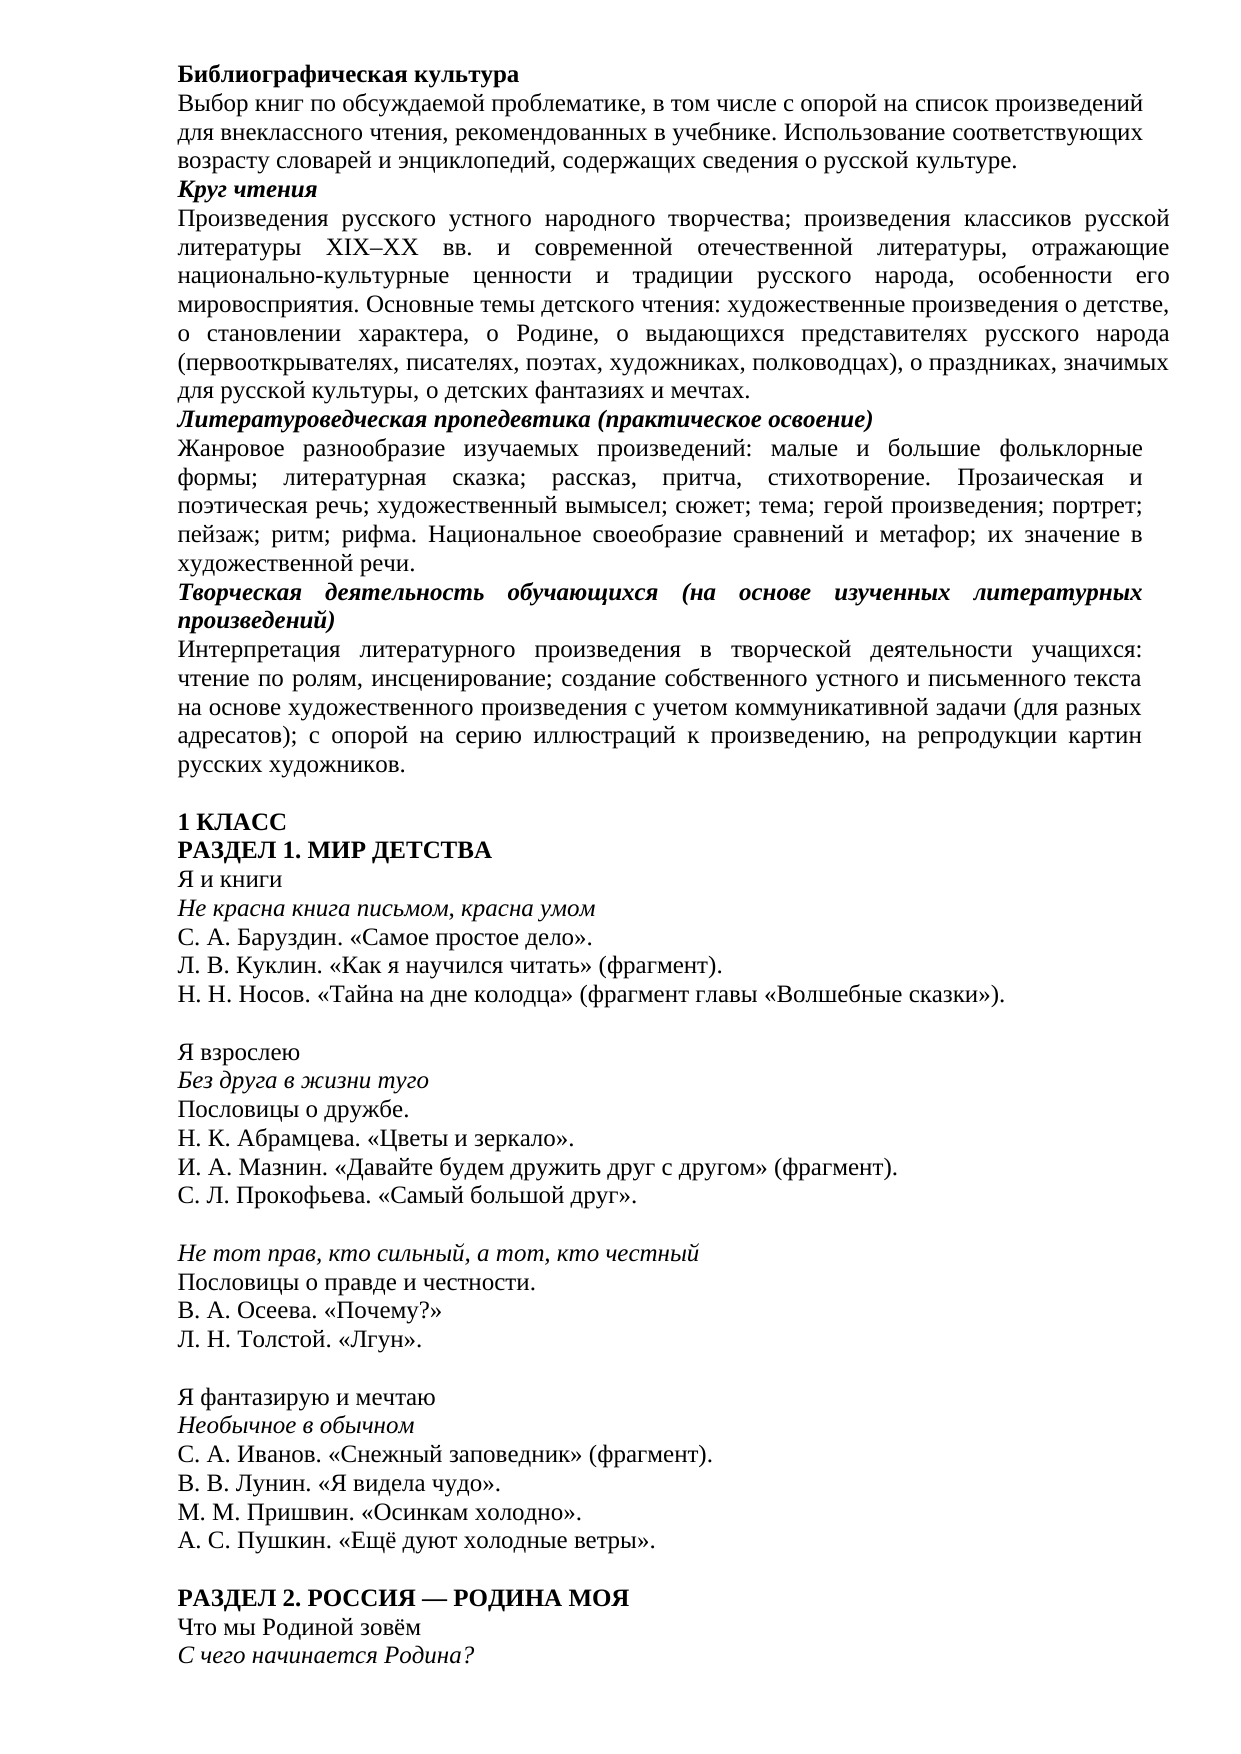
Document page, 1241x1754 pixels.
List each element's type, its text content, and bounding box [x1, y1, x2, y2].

text РАЗДЕЛ 1. МИР ДЕТСТВА [177, 835, 1181, 864]
text М. М. Пришвин. «Осинкам холодно». [177, 1497, 1181, 1525]
text Без друга в жизни туго [177, 1065, 1181, 1094]
text Литературоведческая пропедевтика (практическое освоение) [177, 404, 1181, 433]
text Не тот прав, кто сильный, а тот, кто честный [177, 1238, 1181, 1267]
text В. В. Лунин. «Я видела чудо». [177, 1468, 1181, 1497]
text Произведения русского устного народного творчества; произведения классиков русской литературы XIX–ХХ вв. и современной отечественной литературы, отражающие национально-культурные ценности и традиции русского народа, особенности его мировосприятия. Основные темы детского чтения: художественные произведения о детстве, о становлении характера, о Родине, о выдающихся представителях русского народа (первооткрывателях, писателях, поэтах, художниках, полководцах), о праздниках, значимых для русской культуры, о детских фантазиях и мечтах. [177, 203, 1170, 404]
text И. А. Мазнин. «Давайте будем дружить друг с другом» (фрагмент). [177, 1152, 1181, 1180]
text С чего начинается Родина? [177, 1640, 1181, 1669]
text Интерпретация литературного произведения в творческой деятельности учащихся: чтение по ролям, инсценирование; создание собственного устного и письменного текста на основе художественного произведения с учетом коммуникативной задачи (для разных адресатов); с опорой на серию иллюстраций к произведению, на репродукции картин русских художников. [177, 634, 1142, 778]
text Необычное в обычном [177, 1410, 1181, 1439]
text 1 КЛАСС [177, 807, 1181, 835]
text Не красна книга письмом, красна умом [177, 893, 1181, 922]
text Пословицы о дружбе. [177, 1094, 1181, 1123]
text С. А. Баруздин. «Самое простое дело». [177, 922, 1181, 950]
text Круг чтения [177, 174, 1181, 203]
text Что мы Родиной зовём [177, 1612, 1181, 1640]
text Я фантазирую и мечтаю [177, 1382, 1181, 1410]
text Жанровое разнообразие изучаемых произведений: малые и большие фольклорные формы; литературная сказка; рассказ, притча, стихотворение. Прозаическая и поэтическая речь; художественный вымысел; сюжет; тема; герой произведения; портрет; пейзаж; ритм; рифма. Национальное своеобразие сравнений и метафор; их значение в художественной речи. [177, 433, 1143, 577]
text Я и книги [177, 864, 1181, 893]
text РАЗДЕЛ 2. РОССИЯ — РОДИНА МОЯ [177, 1583, 1181, 1612]
text Библиографическая культура [177, 59, 1181, 88]
text Я взрослею [177, 1037, 1181, 1065]
text Н. К. Абрамцева. «Цветы и зеркало». [177, 1123, 1181, 1152]
text Выбор книг по обсуждаемой проблематике, в том числе с опорой на список произведений для внеклассного чтения, рекомендованных в учебнике. Использование соответствующих возрасту словарей и энциклопедий, содержащих сведения о русской культуре. [177, 88, 1143, 174]
text С. А. Иванов. «Снежный заповедник» (фрагмент). [177, 1439, 1181, 1468]
text Н. Н. Носов. «Тайна на дне колодца» (фрагмент главы «Волшебные сказки»). [177, 979, 1181, 1008]
text В. А. Осеева. «Почему?» [177, 1295, 1181, 1324]
text А. С. Пушкин. «Ещё дуют холодные ветры». [177, 1525, 1181, 1554]
text Творческая деятельность обучающихся (на основе изученных литературных произведений) [177, 577, 1143, 634]
text Л. В. Куклин. «Как я научился читать» (фрагмент). [177, 950, 1181, 979]
text Л. Н. Толстой. «Лгун». [177, 1324, 1181, 1353]
text Пословицы о правде и честности. [177, 1267, 1181, 1295]
text С. Л. Прокофьева. «Самый большой друг». [177, 1180, 1181, 1209]
